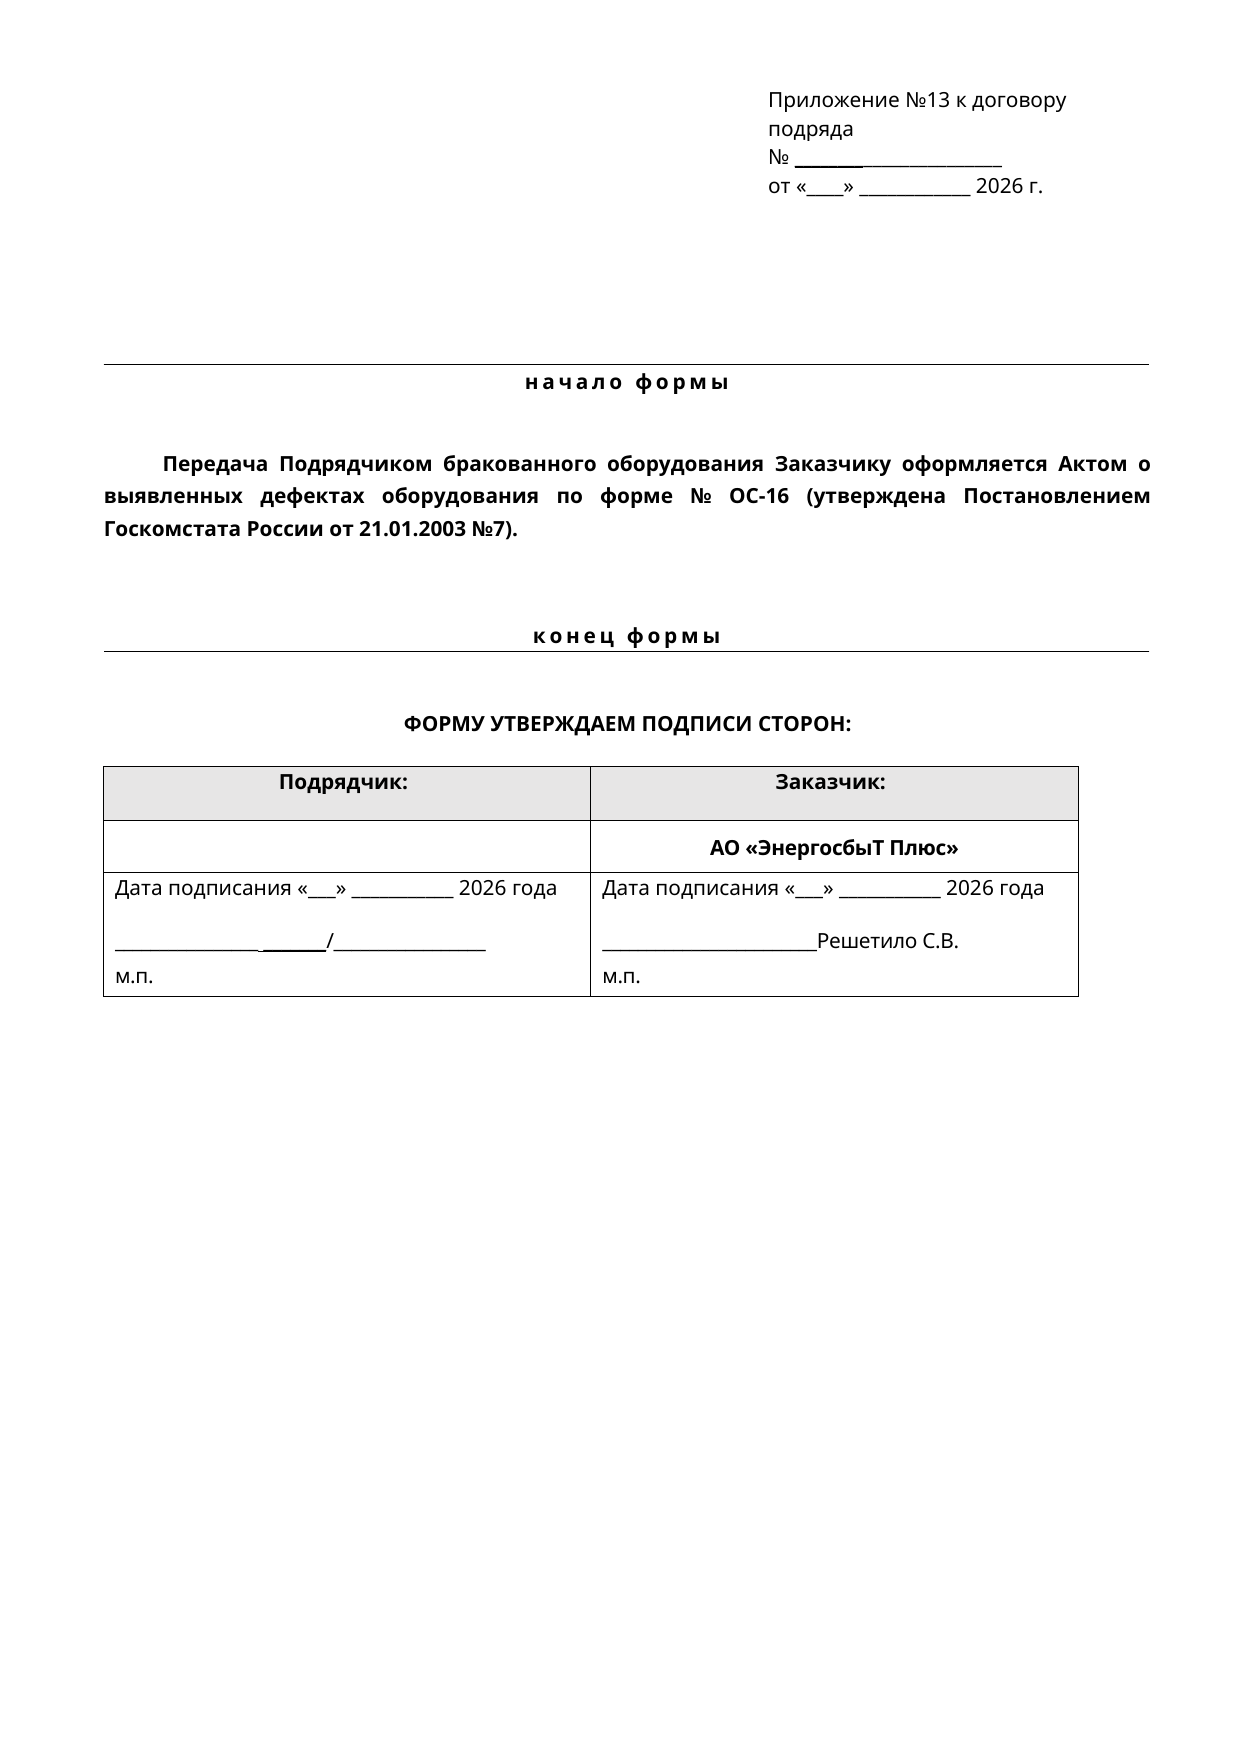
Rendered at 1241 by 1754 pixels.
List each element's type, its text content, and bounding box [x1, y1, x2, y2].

text Приложение №13 к договору подряда [768, 86, 1152, 142]
text от «____» ____________ 2026 г. [768, 171, 1152, 199]
text № _______________________ [768, 142, 1152, 171]
text конец формы [103, 621, 1149, 652]
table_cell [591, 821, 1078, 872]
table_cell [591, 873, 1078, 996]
text ФОРМУ УТВЕРЖДАЕМ ПОДПИСИ СТОРОН: [103, 709, 1152, 738]
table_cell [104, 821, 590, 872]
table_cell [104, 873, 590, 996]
text начало формы [103, 365, 1149, 395]
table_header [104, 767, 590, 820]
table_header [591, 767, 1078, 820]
text Передача Подрядчиком бракованного оборудования Заказчику оформляется Актом о выявленных дефектах оборудования по форме № ОС-16 (утверждена Постановлением Госкомстата России от 21.01.2003 №7). [103, 449, 1152, 542]
